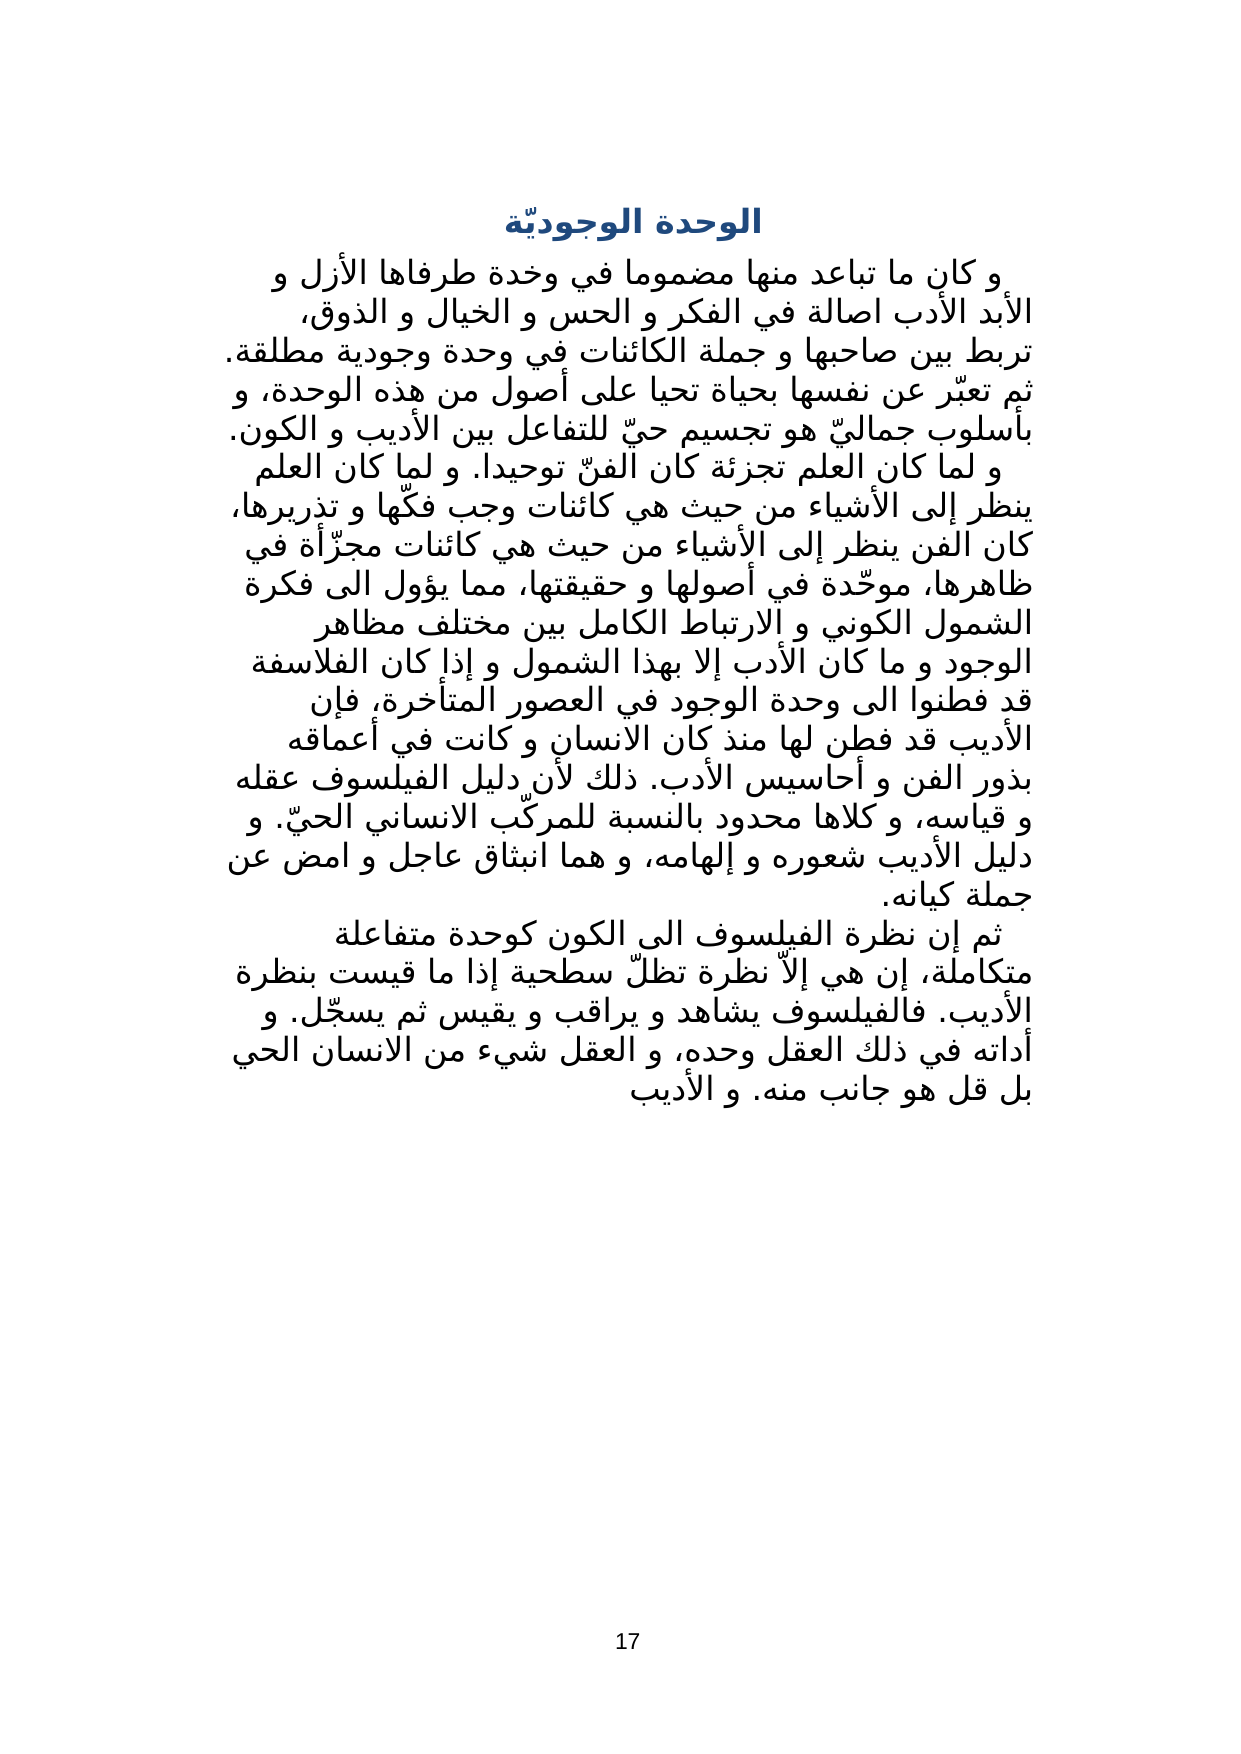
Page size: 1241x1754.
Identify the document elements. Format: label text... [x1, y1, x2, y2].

text ثم إن نظرة الفيلسوف الى الكون كوحدة متفاعلة متكاملة، إن هي إلاّ نظرة تظلّ سطحية إذا ما قيست بنظرة الأديب. فالفيلسوف يشاهد و يراقب و يقيس ثم يسجّل. و أداته في ذلك العقل وحده، و العقل شي‏ء من الانسان الحي بل قل هو جانب منه. و الأديب [222, 914, 1033, 1108]
text و لما كان العلم تجزئة كان الفنّ توحيدا. و لما كان العلم ينظر إلى الأشياء من حيث هي كائنات وجب فكّها و تذريرها، كان الفن ينظر إلى الأشياء من حيث هي كائنات مجزّأة في ظاهرها، موحّدة في أصولها و حقيقتها، مما يؤول الى فكرة الشمول الكوني و الارتباط الكامل بين مختلف مظاهر الوجود و ما كان الأدب إلا بهذا الشمول و إذا كان الفلاسفة قد فطنوا الى وحدة الوجود في العصور المتأخرة، فإن الأديب قد فطن لها منذ كان الانسان و كانت في أعماقه بذور الفن و أحاسيس الأدب. ذلك لأن دليل الفيلسوف عقله و قياسه، و كلاها محدود بالنسبة للمركّب الانساني الحيّ. و دليل الأديب شعوره و إلهامه، و هما انبثاق عاجل و امض عن جملة كيانه. [222, 448, 1033, 914]
text و كان ما تباعد منها مضموما في وخدة طرفاها الأزل و الأبد الأدب اصالة في الفكر و الحس و الخيال و الذوق، تربط بين صاحبها و جملة الكائنات في وحدة وجودية مطلقة. ثم تعبّر عن نفسها بحياة تحيا على أصول من هذه الوحدة، و بأسلوب جماليّ هو تجسيم حيّ للتفاعل بين الأديب و الكون. [222, 253, 1033, 448]
subtitle الوحدة الوجوديّة [222, 202, 1033, 241]
